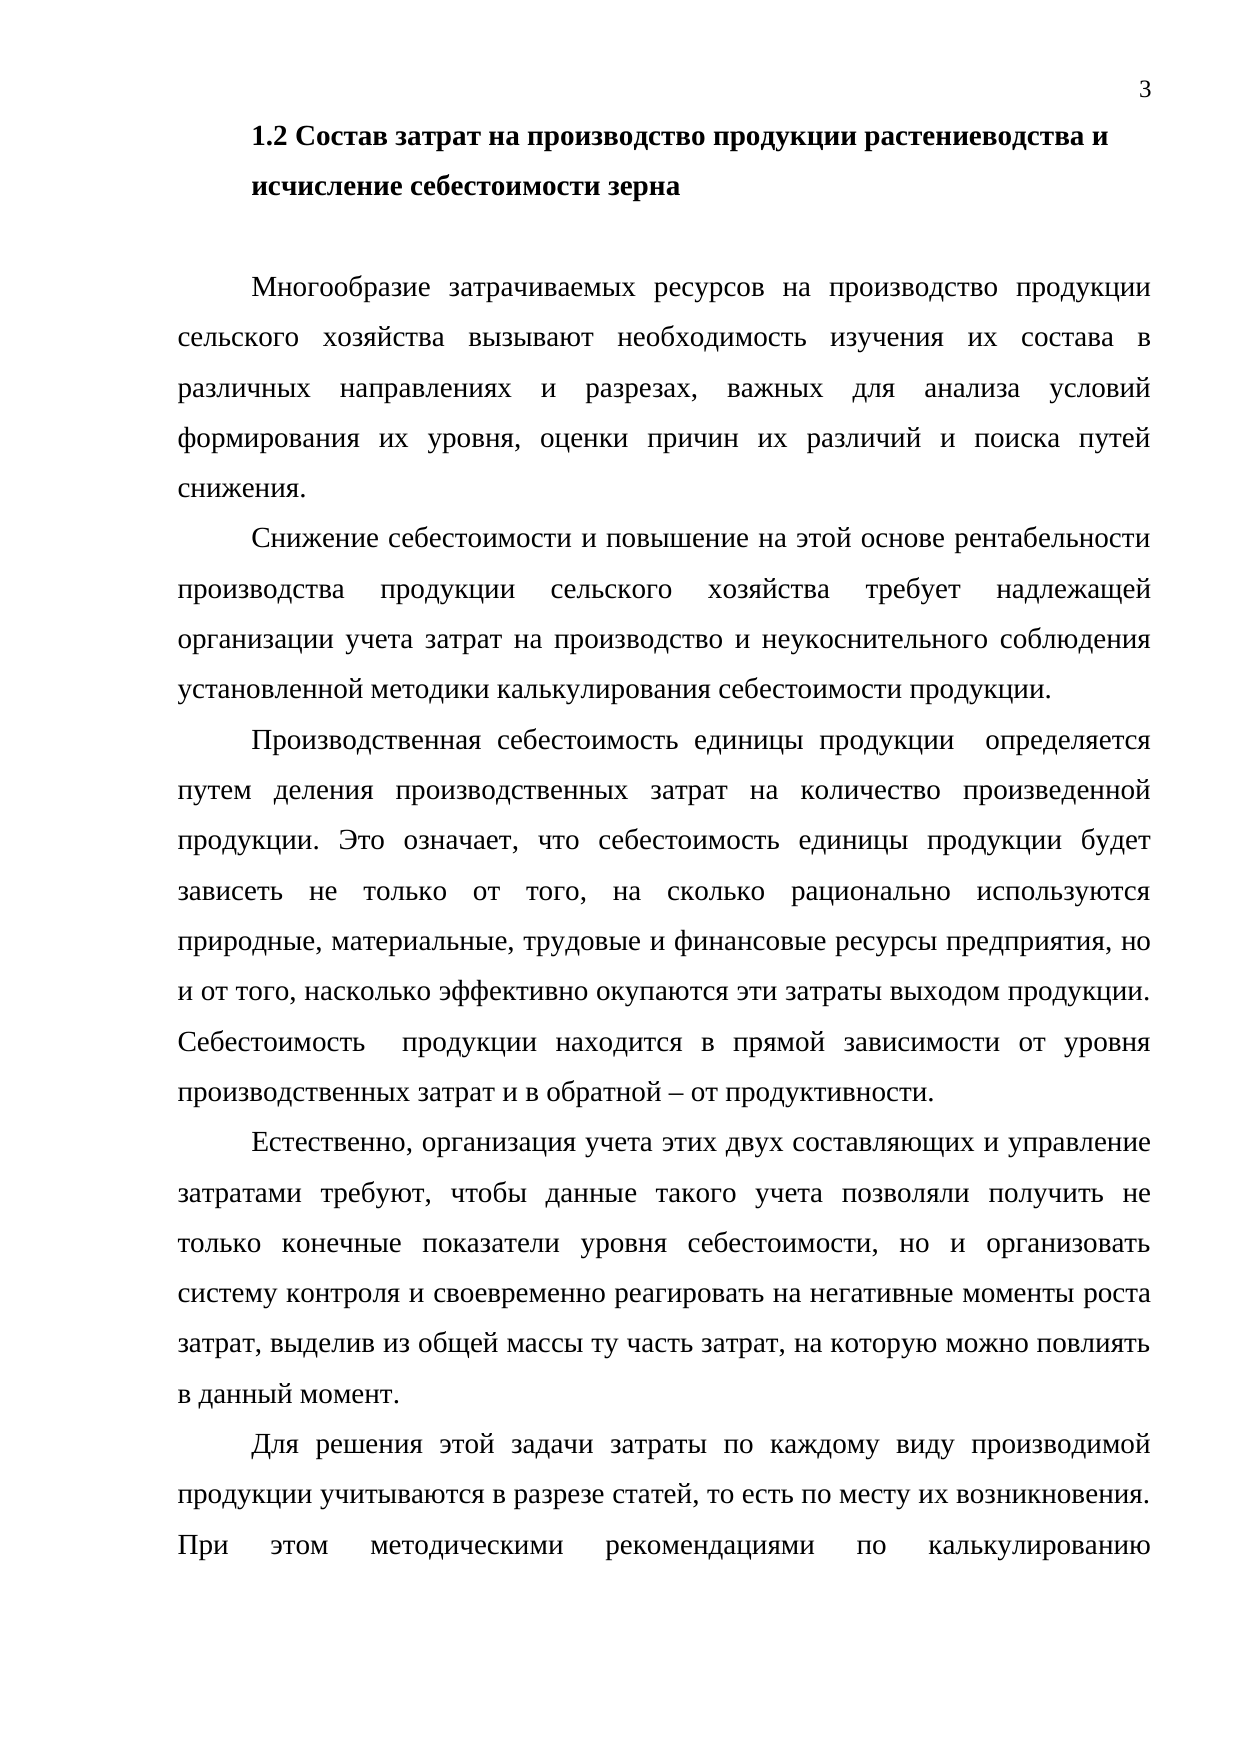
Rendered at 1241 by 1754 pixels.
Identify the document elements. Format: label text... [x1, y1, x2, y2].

text Многообразие затрачиваемых ресурсов на производство продукции сельского хозяйства вызывают необходимость изучения их состава в различных направлениях и разрезах, важных для анализа условий формирования их уровня, оценки причин их различий и поиска путей снижения. [177, 269, 1152, 504]
text исчисление себестоимости зерна [177, 168, 1152, 202]
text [177, 1426, 1152, 1560]
text Снижение себестоимости и повышение на этой основе рентабельности производства продукции сельского хозяйства требует надлежащей организации учета затрат на производство и неукоснительного соблюдения установленной методики калькулирования себестоимости продукции. [177, 521, 1152, 705]
text Естественно, организация учета этих двух составляющих и управление затратами требуют, чтобы данные такого учета позволяли получить не только конечные показатели уровня себестоимости, но и организовать систему контроля и своевременно реагировать на негативные моменты роста затрат, выделив из общей массы ту часть затрат, на которую можно повлиять в данный момент. [177, 1124, 1152, 1409]
text Производственная себестоимость единицы продукции определяется путем деления производственных затрат на количество произведенной продукции. Это означает, что себестоимость единицы продукции будет зависеть не только от того, на сколько рационально используются природные, материальные, трудовые и финансовые ресурсы предприятия, но и от того, насколько эффективно окупаются эти затраты выходом продукции. Себестоимость продукции находится в прямой зависимости от уровня производственных затрат и в обратной – от продуктивности. [177, 722, 1152, 1108]
text 1.2 Состав затрат на производство продукции растениеводства и [177, 118, 1152, 152]
